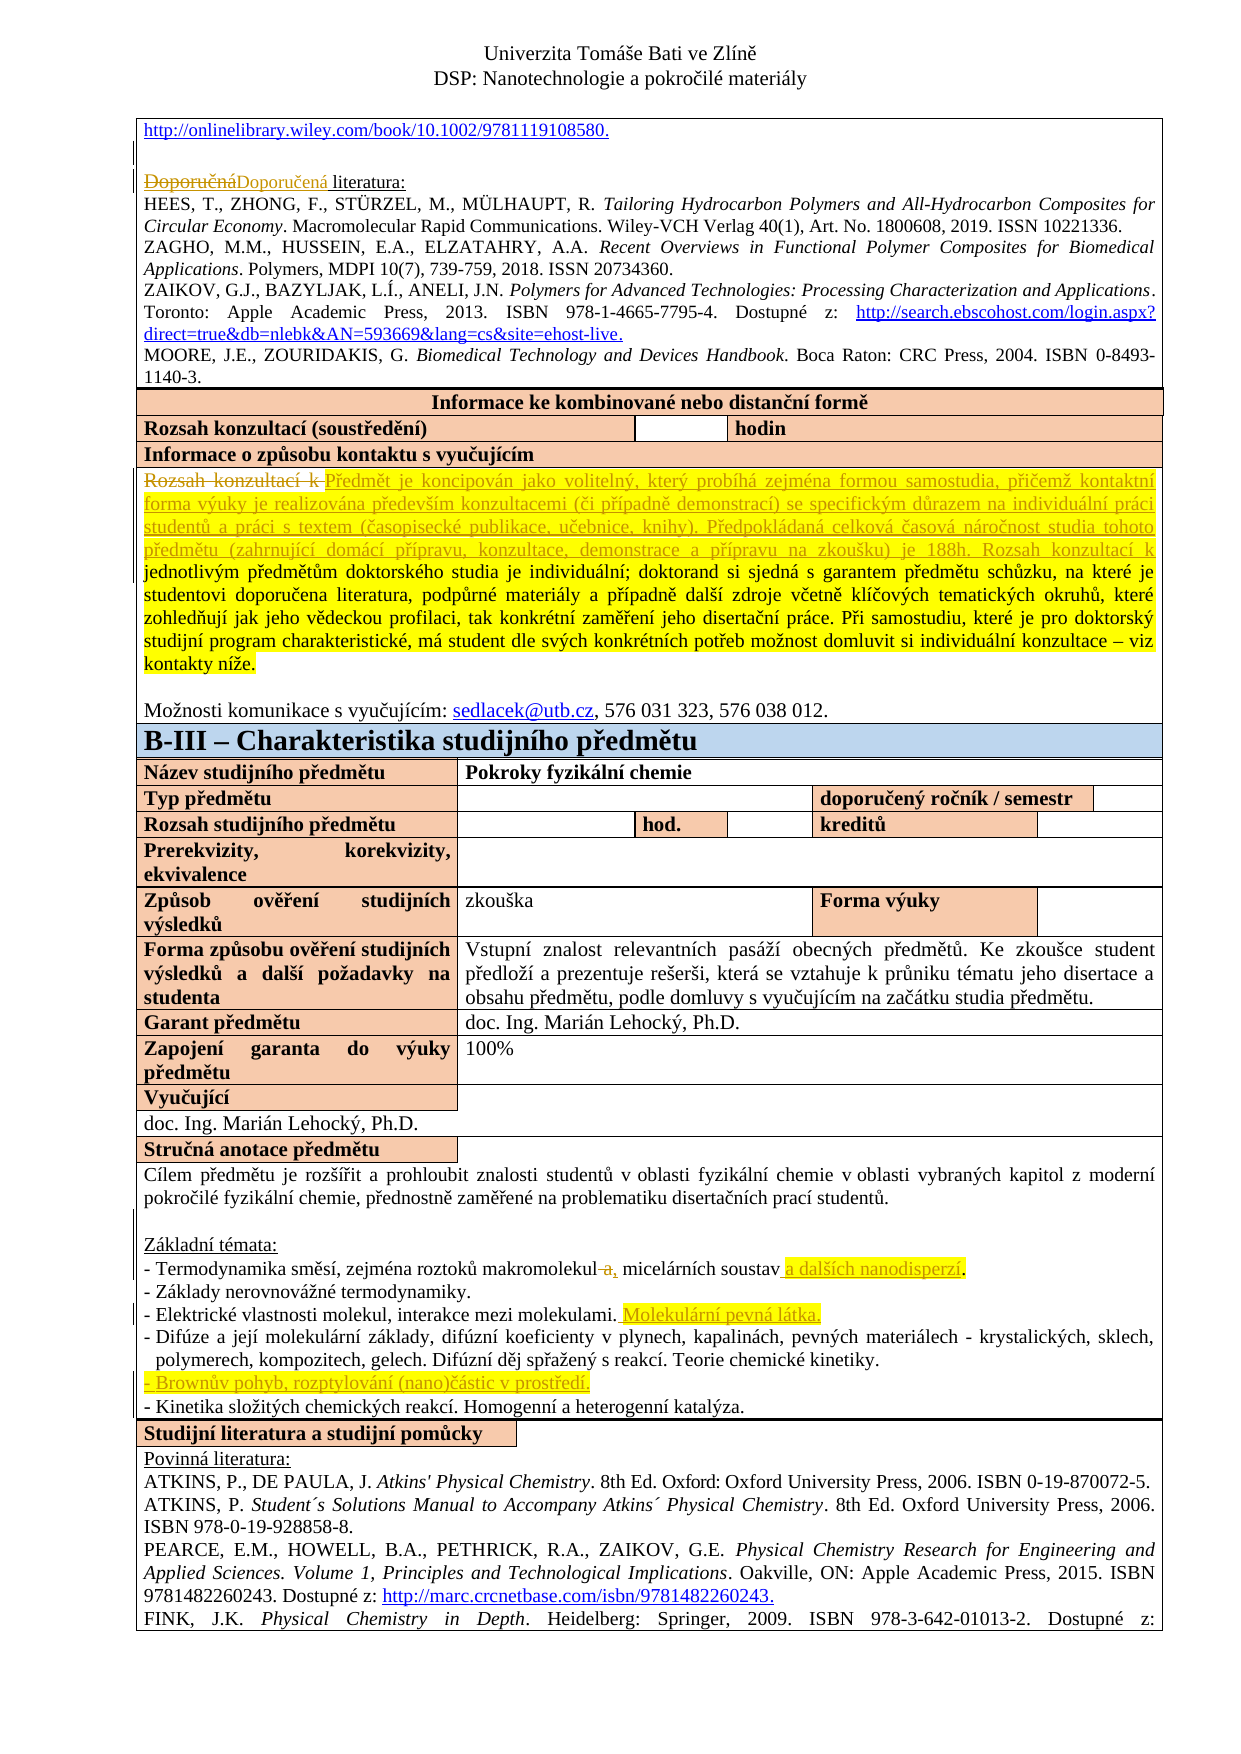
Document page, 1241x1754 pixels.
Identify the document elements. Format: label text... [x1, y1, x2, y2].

table_cell [1038, 812, 1162, 837]
table_cell Garant předmětu [137, 1010, 457, 1035]
table_cell Typ předmětu [137, 786, 457, 811]
table_cell doc. Ing. Marián Lehocký, Ph.D. [137, 1110, 1162, 1136]
table_cell kreditů [813, 812, 1037, 837]
table_cell Způsob ověření studijních výsledků [137, 888, 457, 936]
table_cell Informace ke kombinované nebo distanční formě [137, 390, 1163, 415]
table_cell doporučený ročník / semestr [813, 786, 1093, 811]
table_cell [458, 812, 634, 837]
table_cell Rozsah studijního předmětu [137, 812, 457, 837]
table_cell Cílem předmětu je rozšířit a prohloubit znalosti studentů v oblasti fyzikální chemie v oblasti vybraných kapitol z moderní pokročilé fyzikální chemie, přednostně zaměřené na problematiku disertačních prací studentů. Základní témata: Termodynamika směsí, zejména roztoků makromolekul micelárních soustav. Základy nerovnovážné termodynamiky. Elektrické vlastnosti molekul, interakce mezi molekulami. Difúze a její molekulární základy, difúzní koeficienty v plynech, kapalinách, pevných materiálech - krystalických, sklech, polymerech, kompozitech, gelech. Difúzní děj spřažený s reakcí. Teorie chemické kinetiky. Kinetika složitých chemických reakcí. Homogenní a heterogenní katalýza. [137, 1162, 1162, 1418]
table_cell Informace o způsobu kontaktu s vyučujícím [137, 442, 1162, 467]
table_cell hodin [728, 416, 1162, 441]
table_cell [458, 786, 812, 811]
table_cell Forma výuky [813, 888, 1037, 936]
table_cell [1038, 888, 1162, 936]
table_cell doc. Ing. Marián Lehocký, Ph.D. [458, 1010, 1162, 1035]
table_cell B-III – Charakteristika studijního předmětu [137, 724, 1162, 757]
table_cell Zapojení garanta do výuky předmětu [137, 1036, 457, 1084]
table_cell [636, 416, 727, 441]
table_cell Vyučující [137, 1085, 457, 1110]
table_cell Stručná anotace předmětu [137, 1137, 457, 1162]
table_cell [137, 1446, 1162, 1629]
table_cell Prerekvizity, korekvizity, ekvivalence [137, 838, 457, 886]
table_cell [1094, 786, 1162, 811]
table_cell [728, 812, 812, 837]
table_cell [458, 1085, 1162, 1110]
table_cell jednotlivým předmětům doktorského studia je individuální; doktorand si sjedná s garantem předmětu schůzku, na které je studentovi doporučena literatura, podpůrné materiály a případně další zdroje včetně klíčových tematických okruhů, které zohledňují jak jeho vědeckou profilaci, tak konkrétní zaměření jeho disertační práce. Při samostudiu, které je pro doktorský studijní program charakteristické, má student dle svých konkrétních potřeb možnost domluvit si individuální konzultace – viz kontakty níže. Možnosti komunikace s vyučujícím: sedlacek@utb.cz, 576 031 323, 576 038 012. [137, 468, 1162, 722]
table_cell hod. [636, 812, 727, 837]
table_cell [458, 838, 1162, 886]
table_cell 100% [458, 1036, 1162, 1084]
table_cell Studijní literatura a studijní pomůcky [137, 1421, 516, 1446]
table_cell [517, 1421, 1162, 1446]
table_cell Pokroky fyzikální chemie [458, 760, 1162, 785]
table_cell [458, 1137, 1162, 1162]
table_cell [137, 119, 1162, 387]
table_cell Forma způsobu ověření studijních výsledků a další požadavky na studenta [137, 937, 457, 1009]
table_cell zkouška [458, 888, 812, 936]
table_cell Vstupní znalost relevantních pasáží obecných předmětů. Ke zkoušce student předloží a prezentuje rešerši, která se vztahuje k průniku tématu jeho disertace a obsahu předmětu, podle domluvy s vyučujícím na začátku studia předmětu. [458, 937, 1162, 1009]
table_cell Rozsah konzultací (soustředění) [137, 416, 634, 441]
table_cell Název studijního předmětu [137, 760, 457, 785]
